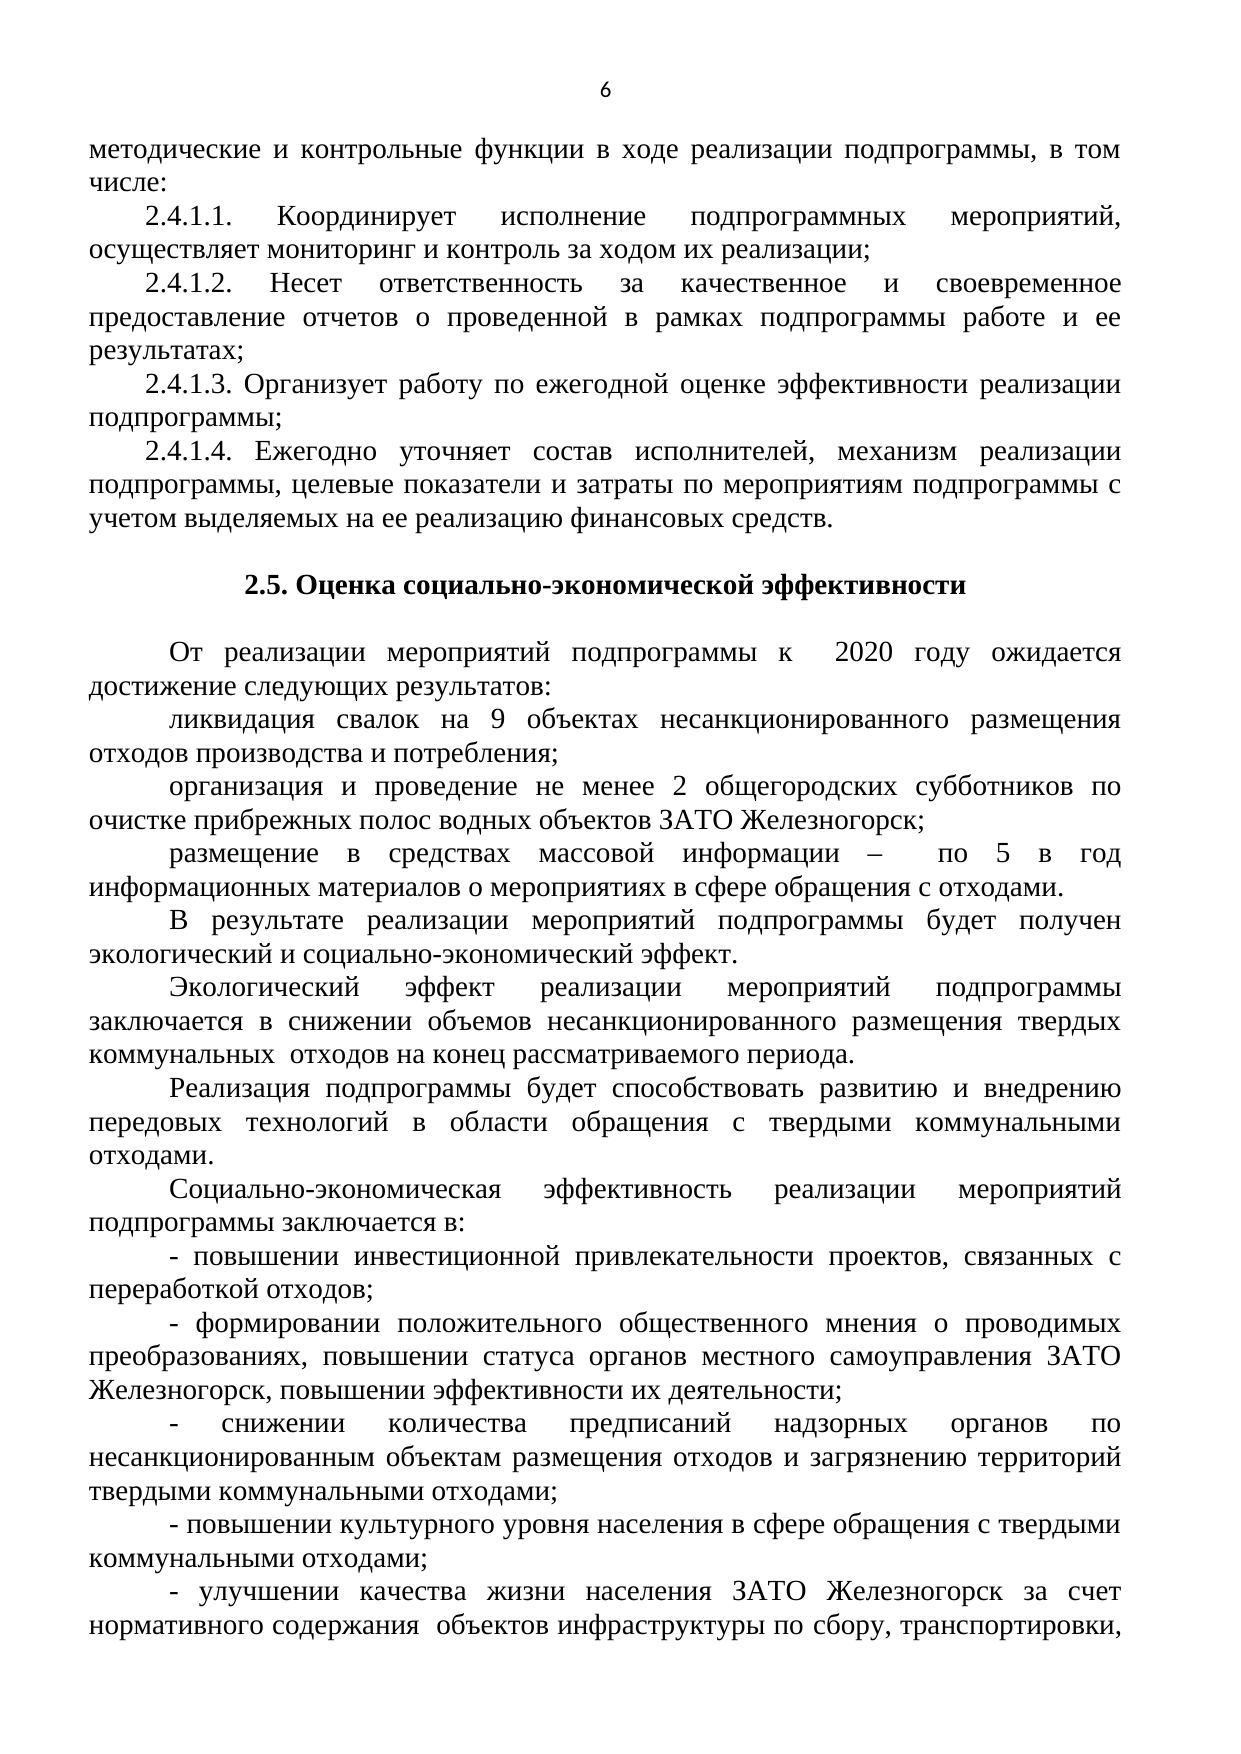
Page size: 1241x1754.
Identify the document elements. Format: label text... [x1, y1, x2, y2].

text ликвидация свалок на 9 объектах несанкционированного размещения отходов производства и потребления; [89, 701, 1122, 768]
text 2.4.1.3. Организует работу по ежегодной оценке эффективности реализации подпрограммы; [89, 366, 1122, 433]
text - повышении инвестиционной привлекательности проектов, связанных с переработкой отходов; [89, 1238, 1122, 1305]
text В результате реализации мероприятий подпрограммы будет получен экологический и социально-экономический эффект. [89, 902, 1122, 969]
text 2.4.1.2. Несет ответственность за качественное и своевременное предоставление отчетов о проведенной в рамках подпрограммы работе и ее результатах; [89, 265, 1122, 366]
text От реализации мероприятий подпрограммы к 2020 году ожидается достижение следующих результатов: [89, 634, 1122, 701]
text Экологический эффект реализации мероприятий подпрограммы заключается в снижении объемов несанкционированного размещения твердых коммунальных отходов на конец рассматриваемого периода. [89, 969, 1122, 1070]
text - формировании положительного общественного мнения о проводимых преобразованиях, повышении статуса органов местного самоуправления ЗАТО Железногорск, повышении эффективности их деятельности; [89, 1305, 1122, 1406]
text Реализация подпрограммы будет способствовать развитию и внедрению передовых технологий в области обращения с твердыми коммунальными отходами. [89, 1070, 1122, 1171]
text - повышении культурного уровня населения в сфере обращения с твердыми коммунальными отходами; [89, 1506, 1122, 1573]
text - снижении количества предписаний надзорных органов по несанкционированным объектам размещения отходов и загрязнению территорий твердыми коммунальными отходами; [89, 1406, 1122, 1506]
text организация и проведение не менее 2 общегородских субботников по очистке прибрежных полос водных объектов ЗАТО Железногорск; [89, 768, 1122, 835]
text Социально-экономическая эффективность реализации мероприятий подпрограммы заключается в: [89, 1171, 1122, 1238]
text 2.4.1.1. Координирует исполнение подпрограммных мероприятий, осуществляет мониторинг и контроль за ходом их реализации; [89, 198, 1122, 265]
text 2.5. Оценка социально-экономической эффективности [89, 567, 1122, 601]
text размещение в средствах массовой информации – по 5 в год информационных материалов о мероприятиях в сфере обращения с отходами. [89, 835, 1122, 902]
text 2.4.1.4. Ежегодно уточняет состав исполнителей, механизм реализации подпрограммы, целевые показатели и затраты по мероприятиям подпрограммы с учетом выделяемых на ее реализацию финансовых средств. [89, 433, 1122, 533]
